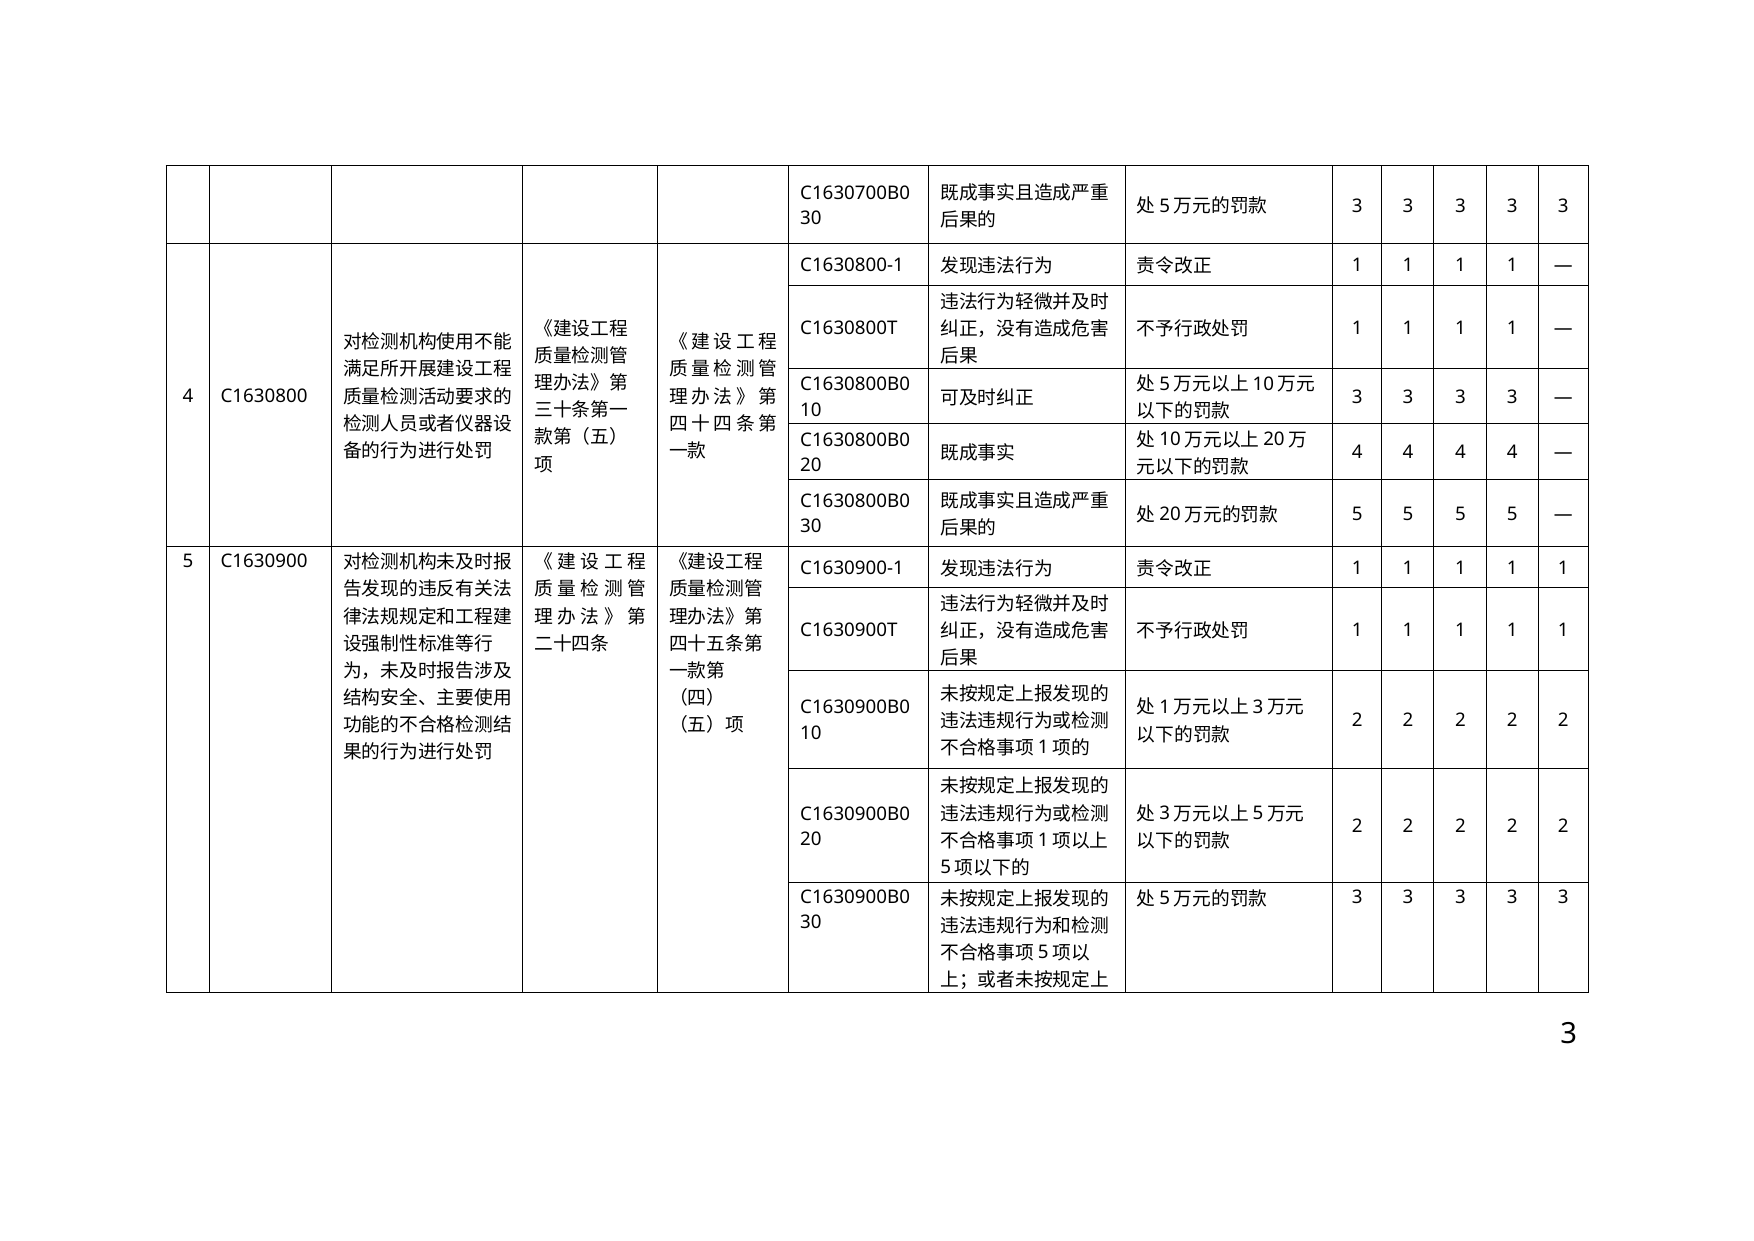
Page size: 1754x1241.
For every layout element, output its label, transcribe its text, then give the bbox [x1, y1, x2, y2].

table_cell 3 [1382, 166, 1433, 243]
table_cell 4 [167, 244, 209, 546]
table_cell 3 [1333, 166, 1381, 243]
table_cell 1 [1539, 588, 1588, 670]
table_cell C1630900 [210, 547, 331, 992]
table_cell 发现违法行为 [929, 547, 1125, 587]
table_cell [929, 883, 1125, 992]
table_cell 发现违法行为 [929, 244, 1125, 285]
table_cell 处3万元以上5万元以下的罚款 [1126, 769, 1332, 882]
table_cell 5 [1382, 480, 1433, 546]
table_cell 3 [1434, 166, 1486, 243]
table_cell 不予行政处罚 [1126, 588, 1332, 670]
table_cell C1630800B010 [789, 369, 928, 423]
table_cell C1630700B030 [789, 166, 928, 243]
table_cell 不予行政处罚 [1126, 286, 1332, 368]
table_cell 4 [1487, 424, 1538, 479]
table_cell 处5万元以上10万元以下的罚款 [1126, 369, 1332, 423]
table_cell 3 [1333, 369, 1381, 423]
table_cell 既成事实且造成严重后果的 [929, 480, 1125, 546]
table_cell 1 [1382, 244, 1433, 285]
table_cell 3 [1434, 883, 1486, 992]
table_cell C1630900B030 [789, 883, 928, 992]
table_cell 2 [1539, 671, 1588, 768]
table_cell C1630800B030 [789, 480, 928, 546]
table_cell 既成事实且造成严重后果的 [929, 166, 1125, 243]
table_cell — [1539, 286, 1588, 368]
table_cell 责令改正 [1126, 547, 1332, 587]
table_cell 1 [1382, 286, 1433, 368]
table_cell 1 [1382, 547, 1433, 587]
table_cell 3 [1539, 883, 1588, 992]
table_cell 1 [1333, 286, 1381, 368]
table_cell 《建设工程质量检测管理办法》第四十五条第一款第（四）（五）项 [658, 547, 788, 992]
table_cell 4 [1333, 424, 1381, 479]
table_cell 2 [1434, 671, 1486, 768]
table_cell 《建设工程质量检测管理办法》第二十四条 [523, 547, 657, 992]
table_cell C1630900T [789, 588, 928, 670]
table_cell 1 [1434, 588, 1486, 670]
table_cell C1630900-1 [789, 547, 928, 587]
table_cell 处5万元的罚款 [1126, 166, 1332, 243]
table_cell 处5万元的罚款 [1126, 883, 1332, 992]
table_cell 可及时纠正 [929, 369, 1125, 423]
table_cell — [1539, 244, 1588, 285]
table_cell 5 [1333, 480, 1381, 546]
table_cell 3 [1539, 166, 1588, 243]
table_cell 处20万元的罚款 [1126, 480, 1332, 546]
table_cell 3 [1487, 369, 1538, 423]
table_cell 3 [1382, 369, 1433, 423]
table_cell 2 [1382, 769, 1433, 882]
table_cell 违法行为轻微并及时纠正，没有造成危害后果 [929, 286, 1125, 368]
table_cell 3 [1382, 883, 1433, 992]
table_cell C1630800T [789, 286, 928, 368]
table_cell C1630900B010 [789, 671, 928, 768]
table_cell 1 [1333, 547, 1381, 587]
table_cell C1630900B020 [789, 769, 928, 882]
table_cell 3 [1487, 166, 1538, 243]
table_cell 未按规定上报发现的违法违规行为或检测不合格事项1项的 [929, 671, 1125, 768]
table_cell 2 [1487, 769, 1538, 882]
table_cell — [1539, 369, 1588, 423]
table_cell 违法行为轻微并及时纠正，没有造成危害后果 [929, 588, 1125, 670]
table_cell 责令改正 [1126, 244, 1332, 285]
table_cell 1 [1382, 588, 1433, 670]
table_cell C1630800-1 [789, 244, 928, 285]
table_cell 5 [1434, 480, 1486, 546]
table_cell 2 [1539, 769, 1588, 882]
table_cell 既成事实 [929, 424, 1125, 479]
table_cell 1 [1539, 547, 1588, 587]
table_cell 《建设工程质量检测管理办法》第四十四条第一款 [658, 244, 788, 546]
table_cell 4 [1434, 424, 1486, 479]
table_cell 2 [1333, 769, 1381, 882]
table_cell 3 [1434, 369, 1486, 423]
table_cell 3 [1333, 883, 1381, 992]
table_cell — [1539, 480, 1588, 546]
table_cell 2 [1487, 671, 1538, 768]
table_cell 5 [167, 547, 209, 992]
table_cell 2 [1434, 769, 1486, 882]
table_cell 《建设工程质量检测管理办法》第三十条第一款第（五）项 [523, 244, 657, 546]
table_cell C1630800B020 [789, 424, 928, 479]
table_cell 1 [1487, 286, 1538, 368]
table_cell 1 [1487, 588, 1538, 670]
table_cell 1 [1333, 588, 1381, 670]
table_cell 1 [1487, 244, 1538, 285]
table_cell 3 [1487, 883, 1538, 992]
table_cell 2 [1333, 671, 1381, 768]
table_cell 未按规定上报发现的违法违规行为或检测不合格事项1项以上5项以下的 [929, 769, 1125, 882]
table_cell — [1539, 424, 1588, 479]
table_cell 对检测机构使用不能满足所开展建设工程质量检测活动要求的检测人员或者仪器设备的行为进行处罚 [332, 244, 522, 546]
table_cell C1630800 [210, 244, 331, 546]
table_cell 1 [1487, 547, 1538, 587]
table_cell 1 [1434, 244, 1486, 285]
table_cell 对检测机构未及时报告发现的违反有关法律法规规定和工程建设强制性标准等行为，未及时报告涉及结构安全、主要使用功能的不合格检测结果的行为进行处罚 [332, 547, 522, 992]
table_cell 4 [1382, 424, 1433, 479]
table_cell 处10万元以上20万元以下的罚款 [1126, 424, 1332, 479]
table_cell 处1万元以上3万元以下的罚款 [1126, 671, 1332, 768]
table_cell 2 [1382, 671, 1433, 768]
table_cell 1 [1333, 244, 1381, 285]
table_cell 1 [1434, 547, 1486, 587]
table_cell 1 [1434, 286, 1486, 368]
table_cell 5 [1487, 480, 1538, 546]
